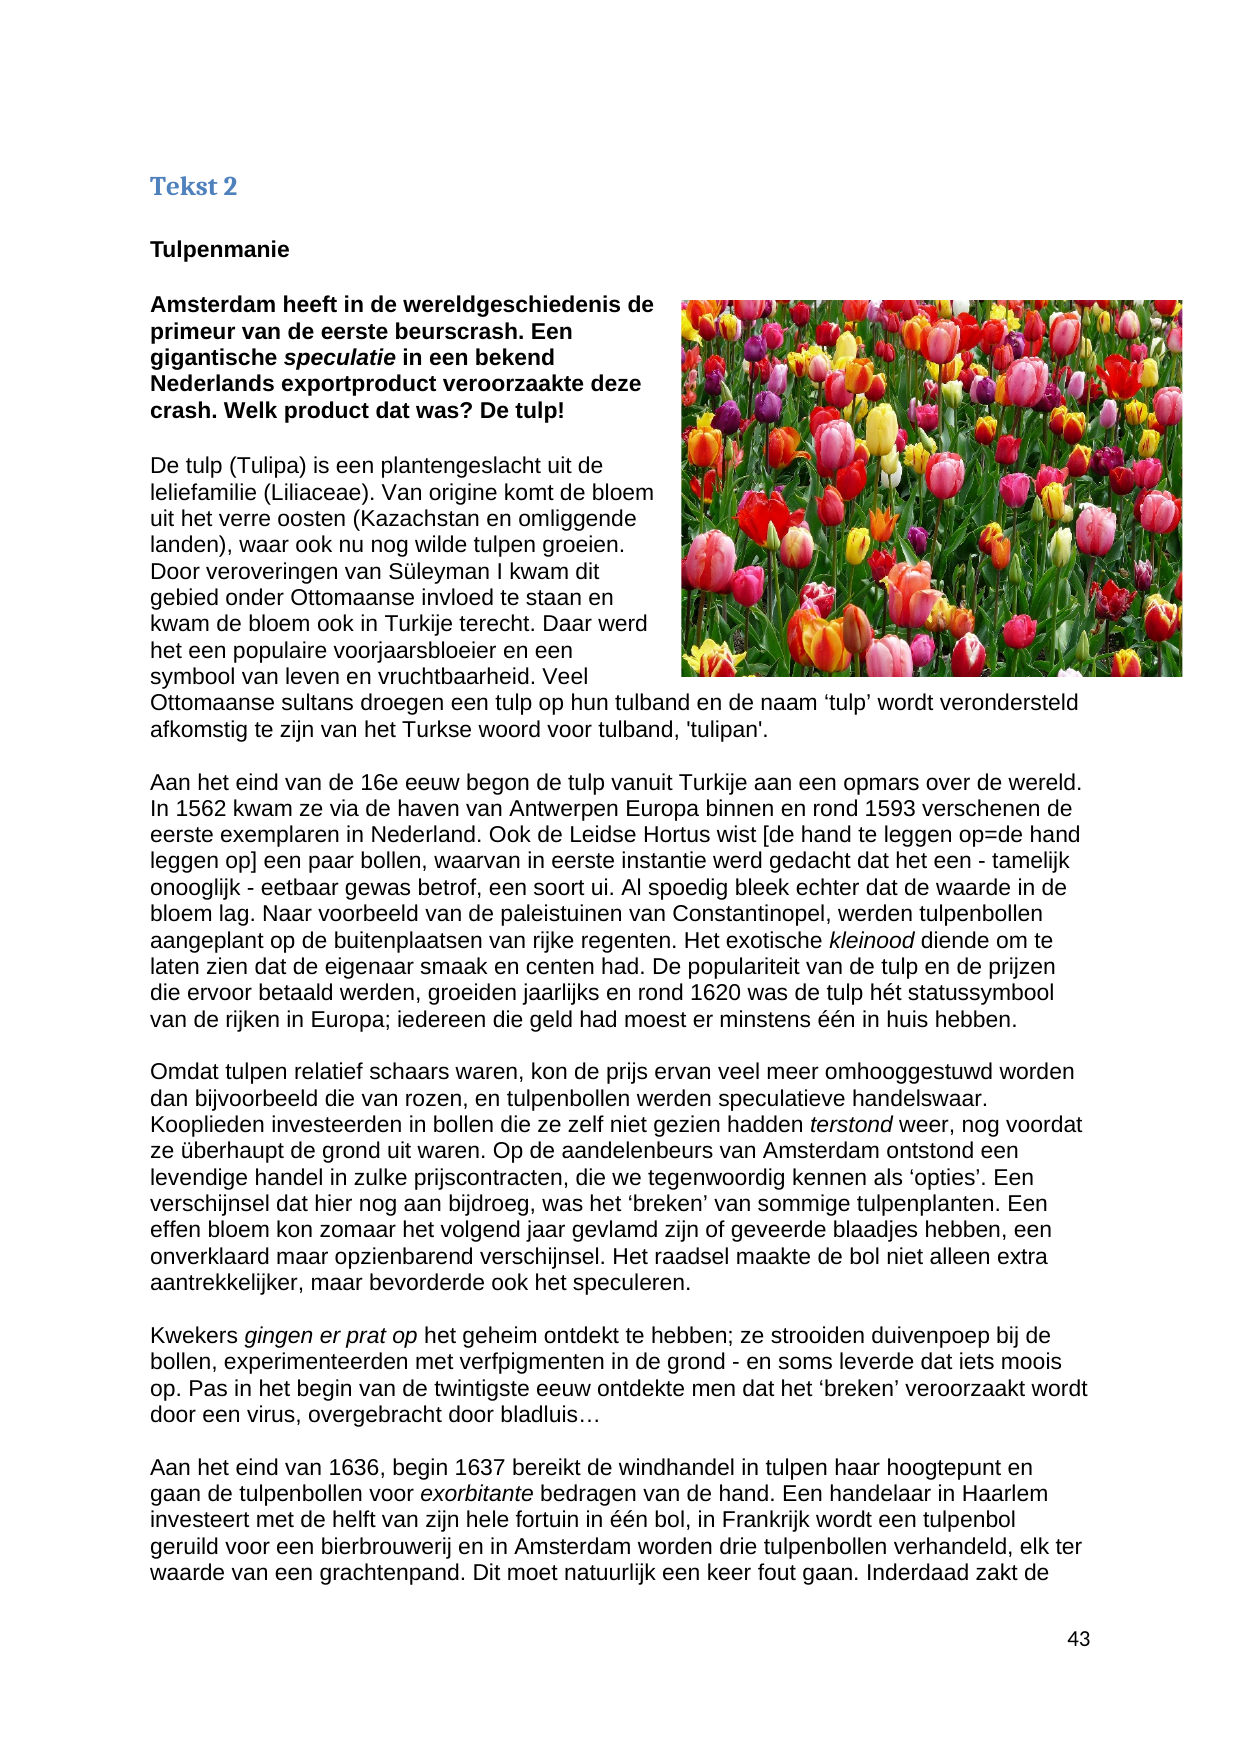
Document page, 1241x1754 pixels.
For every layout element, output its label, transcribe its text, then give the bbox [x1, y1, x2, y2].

text Amsterdam heeft in de wereldgeschiedenis de primeur van de eerste beurscrash. Een gigantische speculatie in een bekend Nederlands exportproduct veroorzaakte deze crash. Welk product dat was? De tulp! [150, 291, 1090, 423]
text Tulpenmanie [150, 236, 1090, 262]
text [150, 452, 1090, 1585]
subtitle Tekst 2 [150, 171, 1090, 202]
picture [681, 300, 1183, 677]
